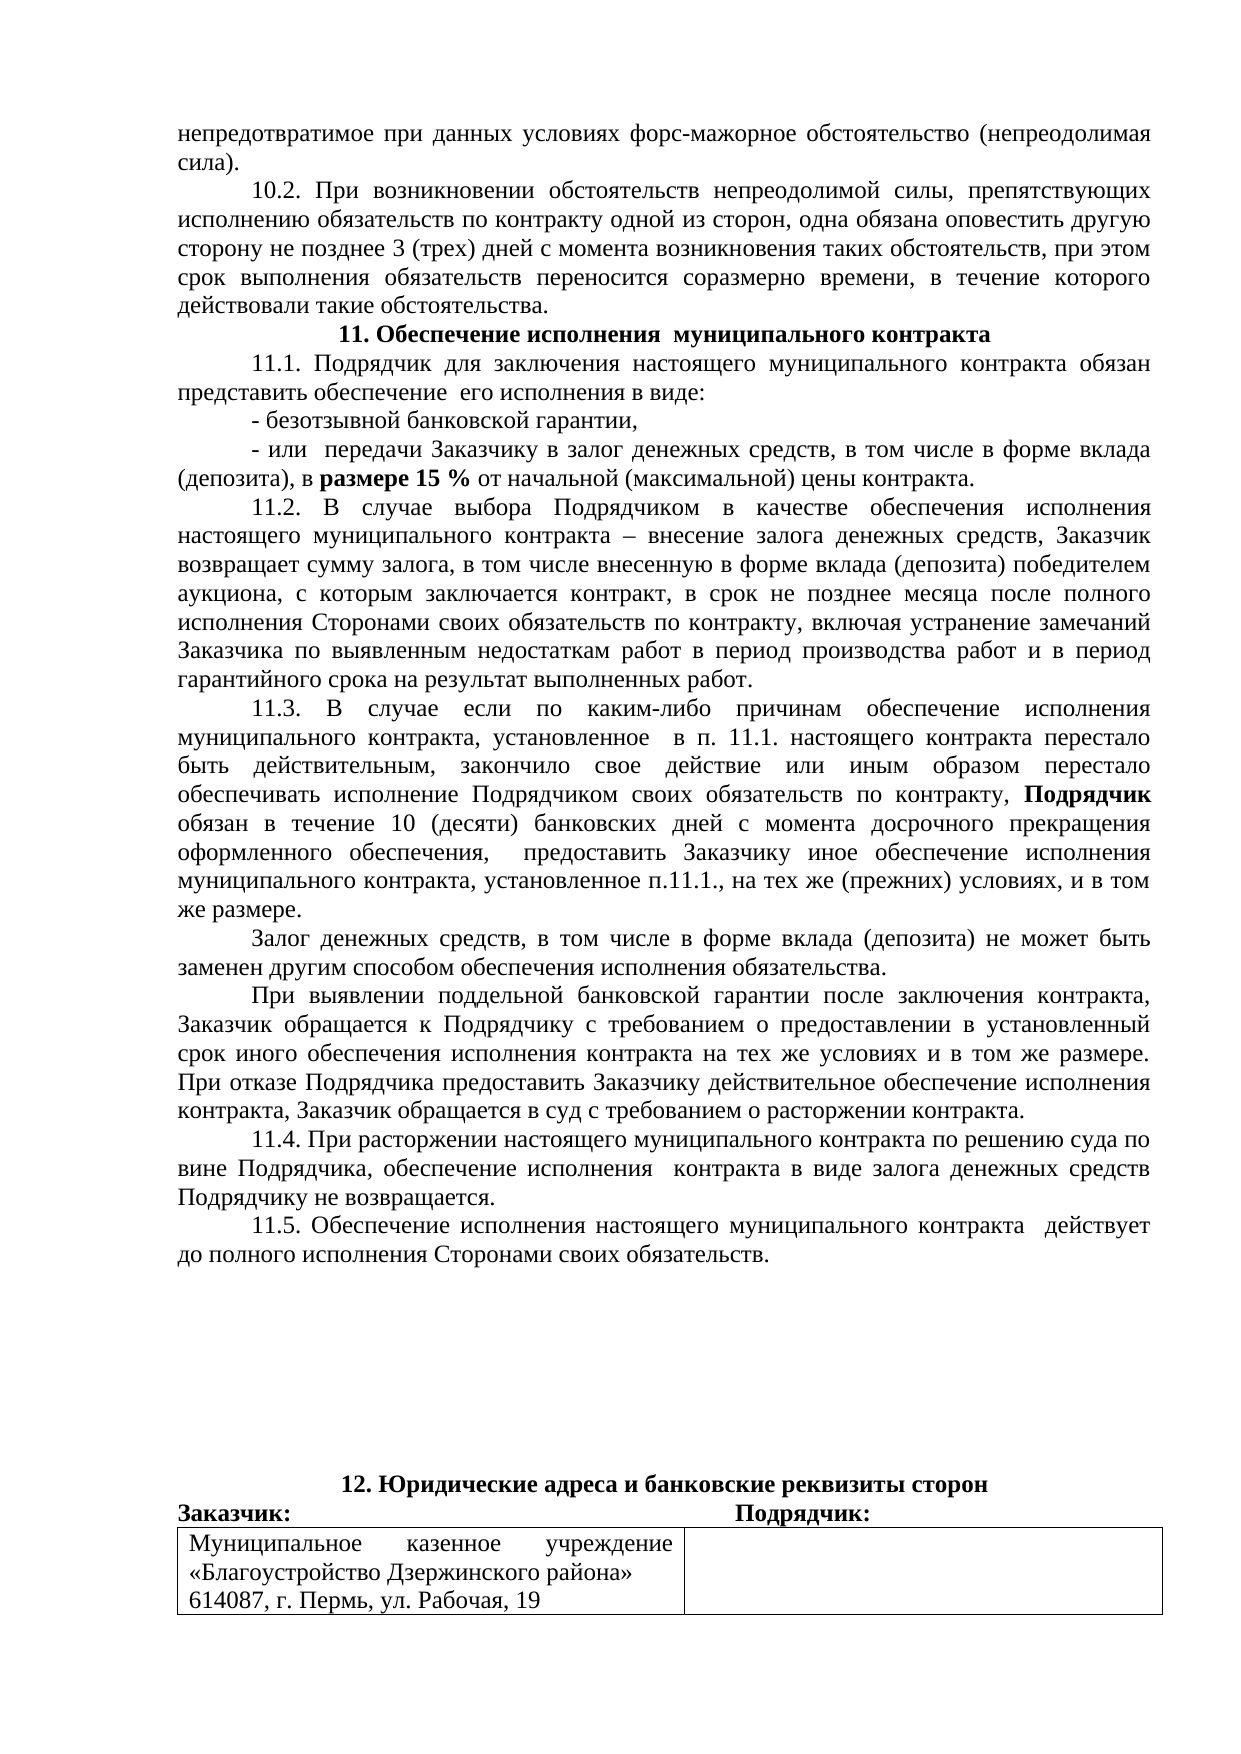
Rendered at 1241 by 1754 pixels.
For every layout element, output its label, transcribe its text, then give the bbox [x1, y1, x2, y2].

text 11.4. При расторжении настоящего муниципального контракта по решению суда по вине Подрядчика, обеспечение исполнения контракта в виде залога денежных средств Подрядчику не возвращается. [177, 1124, 1152, 1211]
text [177, 118, 1152, 176]
text 11.1. Подрядчик для заключения настоящего муниципального контракта обязан представить обеспечение его исполнения в виде: [177, 348, 1152, 406]
text 11. Обеспечение исполнения муниципального контракта [177, 319, 1152, 348]
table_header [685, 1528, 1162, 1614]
text Заказчик: Подрядчик: [177, 1498, 1152, 1527]
text 11.2. В случае выбора Подрядчиком в качестве обеспечения исполнения настоящего муниципального контракта – внесение залога денежных средств, Заказчик возвращает сумму залога, в том числе внесенную в форме вклада (депозита) победителем аукциона, с которым заключается контракт, в срок не позднее месяца после полного исполнения Сторонами своих обязательств по контракту, включая устранение замечаний Заказчика по выявленным недостаткам работ в период производства работ и в период гарантийного срока на результат выполненных работ. [177, 492, 1152, 693]
text 11.5. Обеспечение исполнения настоящего муниципального контракта действует до полного исполнения Сторонами своих обязательств. [177, 1211, 1152, 1268]
text 11.3. В случае если по каким-либо причинам обеспечение исполнения муниципального контракта, установленное в п. 11.1. настоящего контракта перестало быть действительным, закончило свое действие или иным образом перестало обеспечивать исполнение Подрядчиком своих обязательств по контракту, Подрядчик обязан в течение 10 (десяти) банковских дней с момента досрочного прекращения оформленного обеспечения, предоставить Заказчику иное обеспечение исполнения муниципального контракта, установленное п.11.1., на тех же (прежних) условиях, и в том же размере. [177, 693, 1152, 923]
text - или передачи Заказчику в залог денежных средств, в том числе в форме вклада (депозита), в размере 15 % от начальной (максимальной) цены контракта. [177, 434, 1152, 492]
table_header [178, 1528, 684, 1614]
text Залог денежных средств, в том числе в форме вклада (депозита) не может быть заменен другим способом обеспечения исполнения обязательства. [177, 923, 1152, 981]
text 12. Юридические адреса и банковские реквизиты сторон [177, 1469, 1152, 1498]
text - безотзывной банковской гарантии, [177, 406, 1152, 434]
text При выявлении поддельной банковской гарантии после заключения контракта, Заказчик обращается к Подрядчику с требованием о предоставлении в установленный срок иного обеспечения исполнения контракта на тех же условиях и в том же размере. При отказе Подрядчика предоставить Заказчику действительное обеспечение исполнения контракта, Заказчик обращается в суд с требованием о расторжении контракта. [177, 981, 1152, 1124]
text 10.2. При возникновении обстоятельств непреодолимой силы, препятствующих исполнению обязательств по контракту одной из сторон, одна обязана оповестить другую сторону не позднее 3 (трех) дней с момента возникновения таких обстоятельств, при этом срок выполнения обязательств переносится соразмерно времени, в течение которого действовали такие обстоятельства. [177, 176, 1152, 319]
